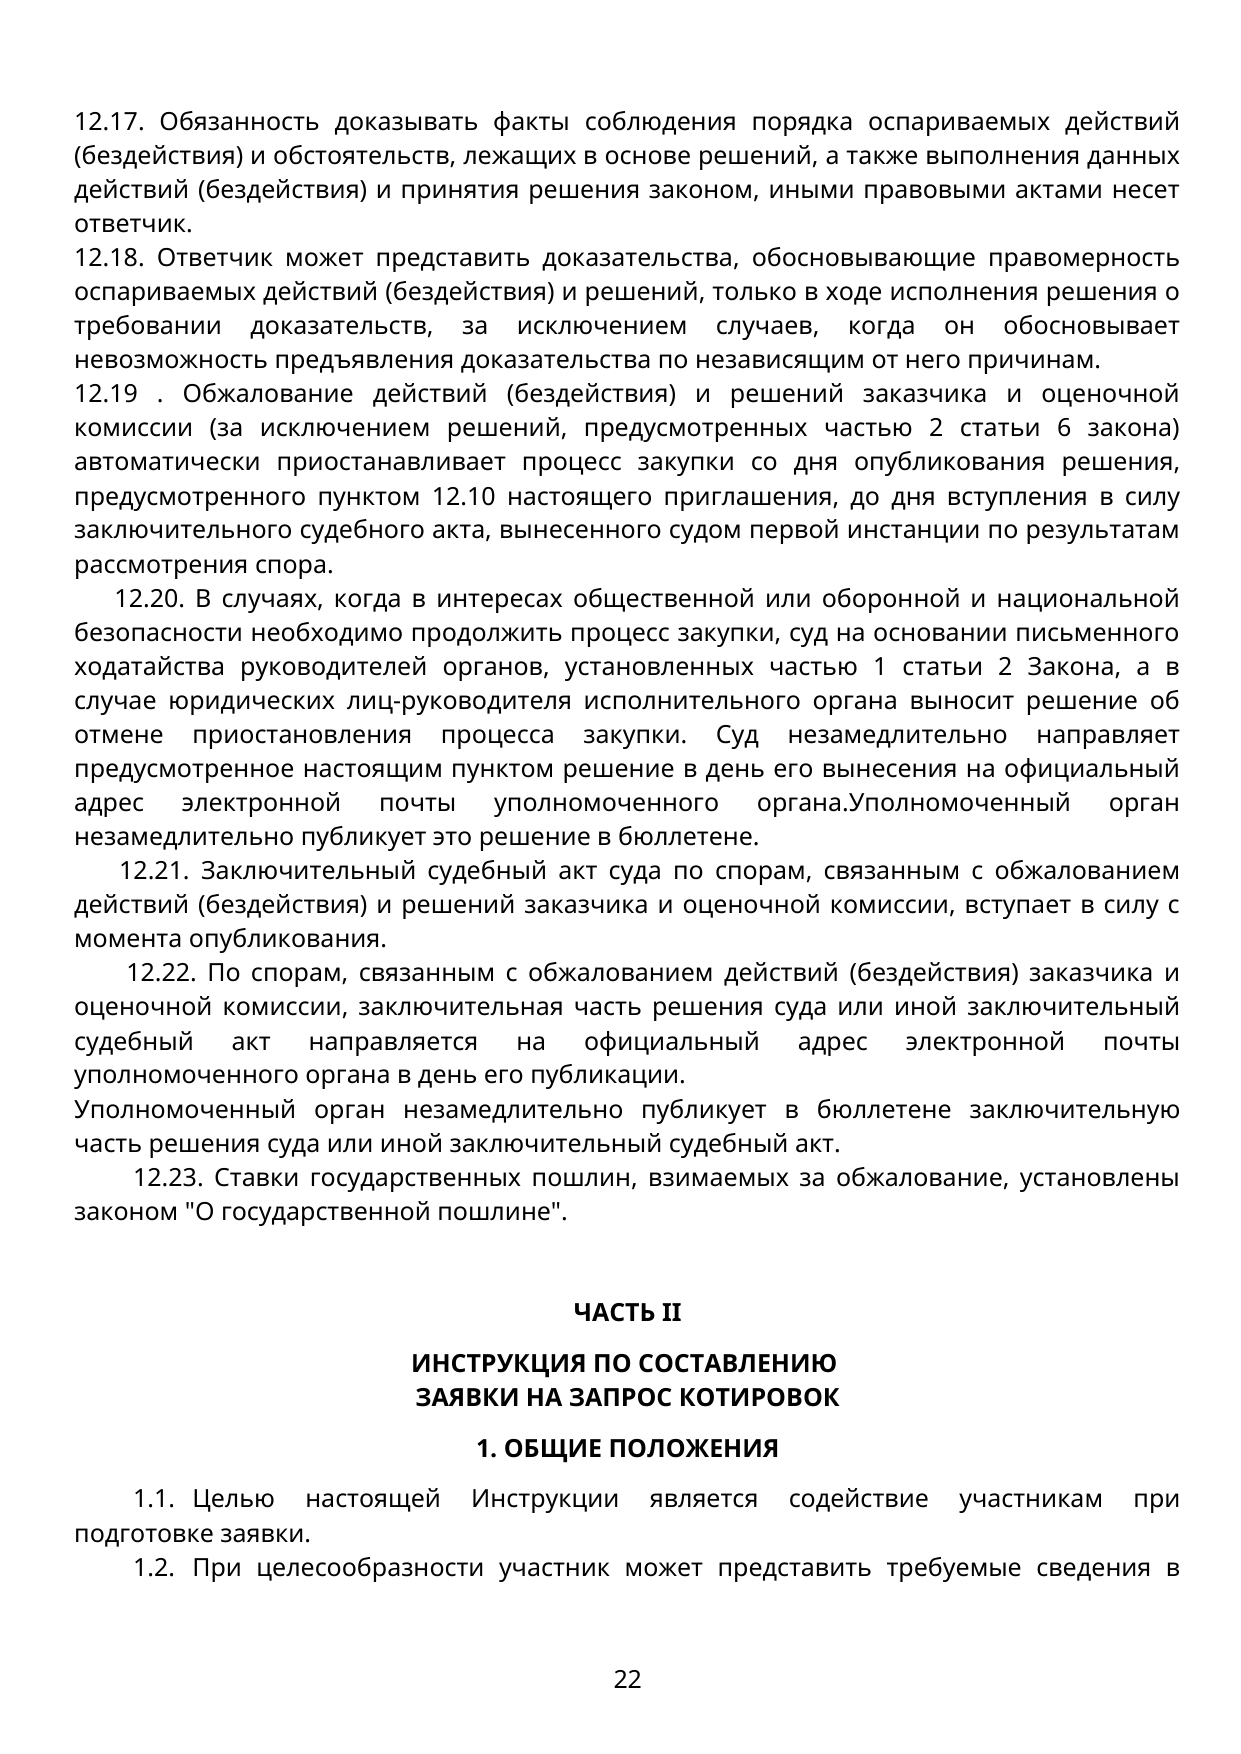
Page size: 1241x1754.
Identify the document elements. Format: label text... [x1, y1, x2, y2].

text 12.21. Заключительный судебный акт суда по спорам, связанным с обжалованием действий (бездействия) и решений заказчика и оценочной комиссии, вступает в силу с момента опубликования. [74, 853, 1181, 955]
text 12.20. В случаях, когда в интересах общественной или оборонной и национальной безопасности необходимо продолжить процесс закупки, суд на основании письменного ходатайства руководителей органов, установленных частью 1 статьи 2 Закона, а в случае юридических лиц-руководителя исполнительного органа выносит решение об отмене приостановления процесса закупки. Суд незамедлительно направляет предусмотренное настоящим пунктом решение в день его вынесения на официальный адрес электронной почты уполномоченного органа.Уполномоченный орган незамедлительно публикует это решение в бюллетене. [74, 580, 1181, 853]
text 12.19 . Обжалование действий (бездействия) и решений заказчика и оценочной комиссии (за исключением решений, предусмотренных частью 2 статьи 6 закона) автоматически приостанавливает процесс закупки со дня опубликования решения, предусмотренного пунктом 12.10 настоящего приглашения, до дня вступления в силу заключительного судебного акта, вынесенного судом первой инстанции по результатам рассмотрения спора. [74, 376, 1181, 580]
text 12.18. Ответчик может представить доказательства, обосновывающие правомерность оспариваемых действий (бездействия) и решений, только в ходе исполнения решения о требовании доказательств, за исключением случаев, когда он обосновывает невозможность предъявления доказательства по независящим от него причинам. [74, 240, 1181, 376]
text ЧАСТЬ II [74, 1295, 1181, 1329]
text 12.17. Обязанность доказывать факты соблюдения порядка оспариваемых действий (бездействия) и обстоятельств, лежащих в основе решений, а также выполнения данных действий (бездействия) и принятия решения законом, иными правовыми актами несет ответчик. [74, 103, 1181, 240]
text Уполномоченный орган незамедлительно публикует в бюллетене заключительную часть решения суда или иной заключительный судебный акт. [74, 1091, 1181, 1159]
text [74, 1549, 1181, 1583]
text ИНСТРУКЦИЯ ПО СОСТАВЛЕНИЮ ЗАЯВКИ НА ЗАПРОС КОТИРОВОК [74, 1346, 1181, 1414]
text 12.22. По спорам, связанным с обжалованием действий (бездействия) заказчика и оценочной комиссии, заключительная часть решения суда или иной заключительный судебный акт направляется на официальный адрес электронной почты уполномоченного органа в день его публикации. [74, 955, 1181, 1091]
text 1.1. Целью настоящей Инструкции является содействие участникам при подготовке заявки. [74, 1481, 1181, 1549]
text 12.23. Ставки государственных пошлин, взимаемых за обжалование, установлены законом "О государственной пошлине". [74, 1159, 1181, 1227]
text 1. ОБЩИЕ ПОЛОЖЕНИЯ [74, 1430, 1181, 1464]
